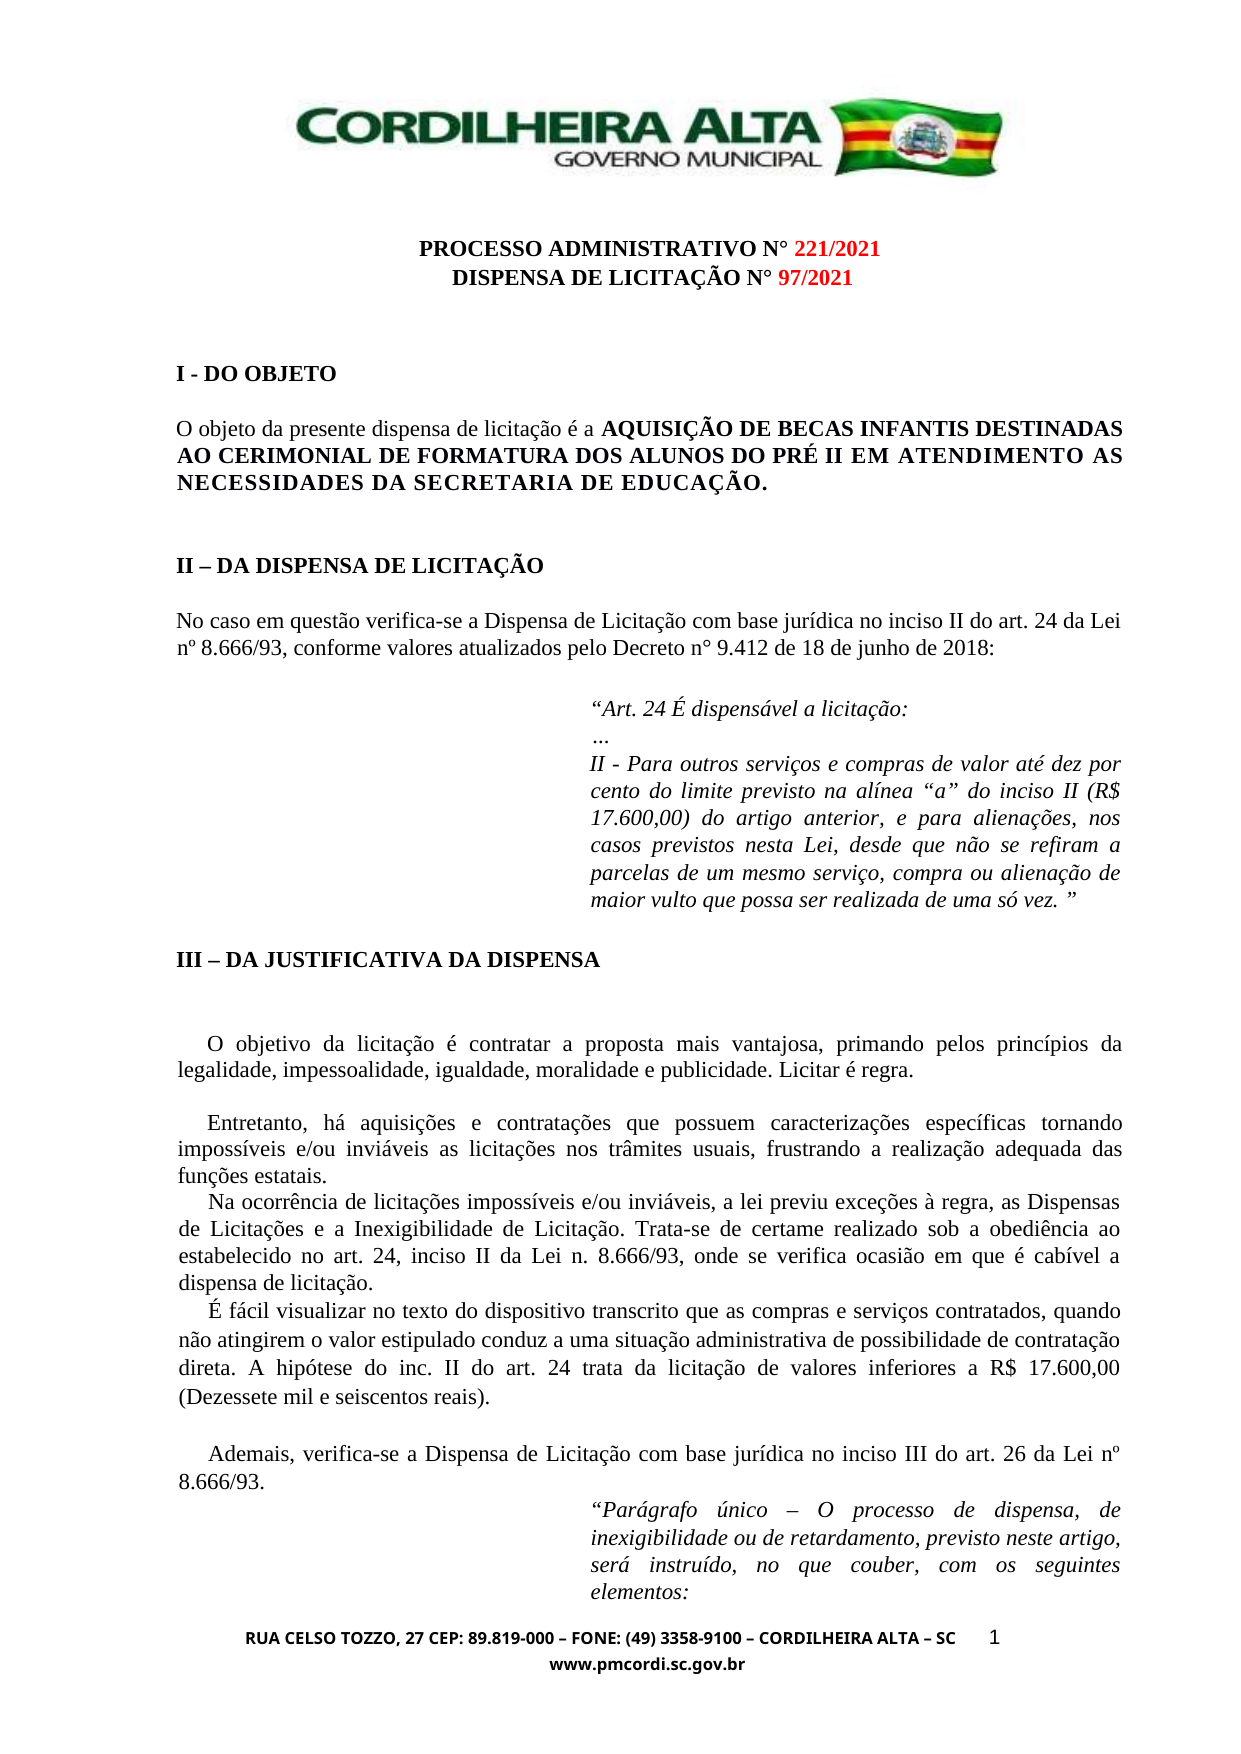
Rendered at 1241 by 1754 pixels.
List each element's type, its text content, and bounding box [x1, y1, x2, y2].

subtitle I - DO OBJETO [176, 360, 1124, 386]
text É fácil visualizar no texto do dispositivo transcrito que as compras e serviços contratados, quando não atingirem o valor estipulado conduz a uma situação administrativa de possibilidade de contratação direta. A hipótese do inc. II do art. 24 trata da licitação de valores inferiores a R$ 17.600,00 (Dezessete mil e seiscentos reais). [178, 1297, 1122, 1409]
subtitle III – DA JUSTIFICATIVA DA DISPENSA [176, 947, 1124, 973]
picture [273, 75, 1026, 202]
text ... [339, 722, 864, 748]
text “Parágrafo único – O processo de dispensa, de inexigibilidade ou de retardamento, previsto neste artigo, será instruído, no que couber, com os seguintes elementos: [589, 1496, 1124, 1604]
subtitle Na ocorrência de licitações impossíveis e/ou inviáveis, a lei previu exceções à regra, as Dispensas de Licitações e a Inexigibilidade de Licitação. Trata-se de certame realizado sob a obediência ao estabelecido no art. 24, inciso II da Lei n. 8.666/93, onde se verifica ocasião em que é cabível a dispensa de licitação. [178, 1188, 1122, 1296]
subtitle II – DA DISPENSA DE LICITAÇÃO [176, 552, 1124, 578]
text DISPENSA DE LICITAÇÃO N° 97/2021 [177, 264, 1122, 290]
text No caso em questão verifica-se a Dispensa de Licitação com base jurídica no inciso II do art. 24 da Lei nº 8.666/93, conforme valores atualizados pelo Decreto n° 9.412 de 18 de junho de 2018: [176, 607, 1123, 660]
text O objetivo da licitação é contratar a proposta mais vantajosa, primando pelos princípios da legalidade, impessoalidade, igualdade, moralidade e publicidade. Licitar é regra. [177, 1030, 1124, 1083]
text II - Para outros serviços e compras de valor até dez por cento do limite previsto na alínea “a” do inciso II (R$ 17.600,00) do artigo anterior, e para alienações, nos casos previstos nesta Lei, desde que não se refiram a parcelas de um mesmo serviço, compra ou alienação de maior vulto que possa ser realizada de uma só vez. ” [589, 750, 1124, 912]
text Ademais, verifica-se a Dispensa de Licitação com base jurídica no inciso III do art. 26 da Lei nº 8.666/93. [178, 1439, 1122, 1494]
text “Art. 24 É dispensável a licitação: [589, 695, 1124, 721]
text PROCESSO ADMINISTRATIVO N° 221/2021 [177, 235, 1122, 262]
text Entretanto, há aquisições e contratações que possuem caracterizações específicas tornando impossíveis e/ou inviáveis as licitações nos trâmites usuais, frustrando a realização adequada das funções estatais. [177, 1109, 1124, 1188]
text O objeto da presente dispensa de licitação é a AQUISIÇÃO DE BECAS INFANTIS DESTINADAS AO CERIMONIAL DE FORMATURA DOS ALUNOS DO PRÉ II EM ATENDIMENTO AS NECESSIDADES DA SECRETARIA DE EDUCAÇÃO. [176, 415, 1123, 495]
